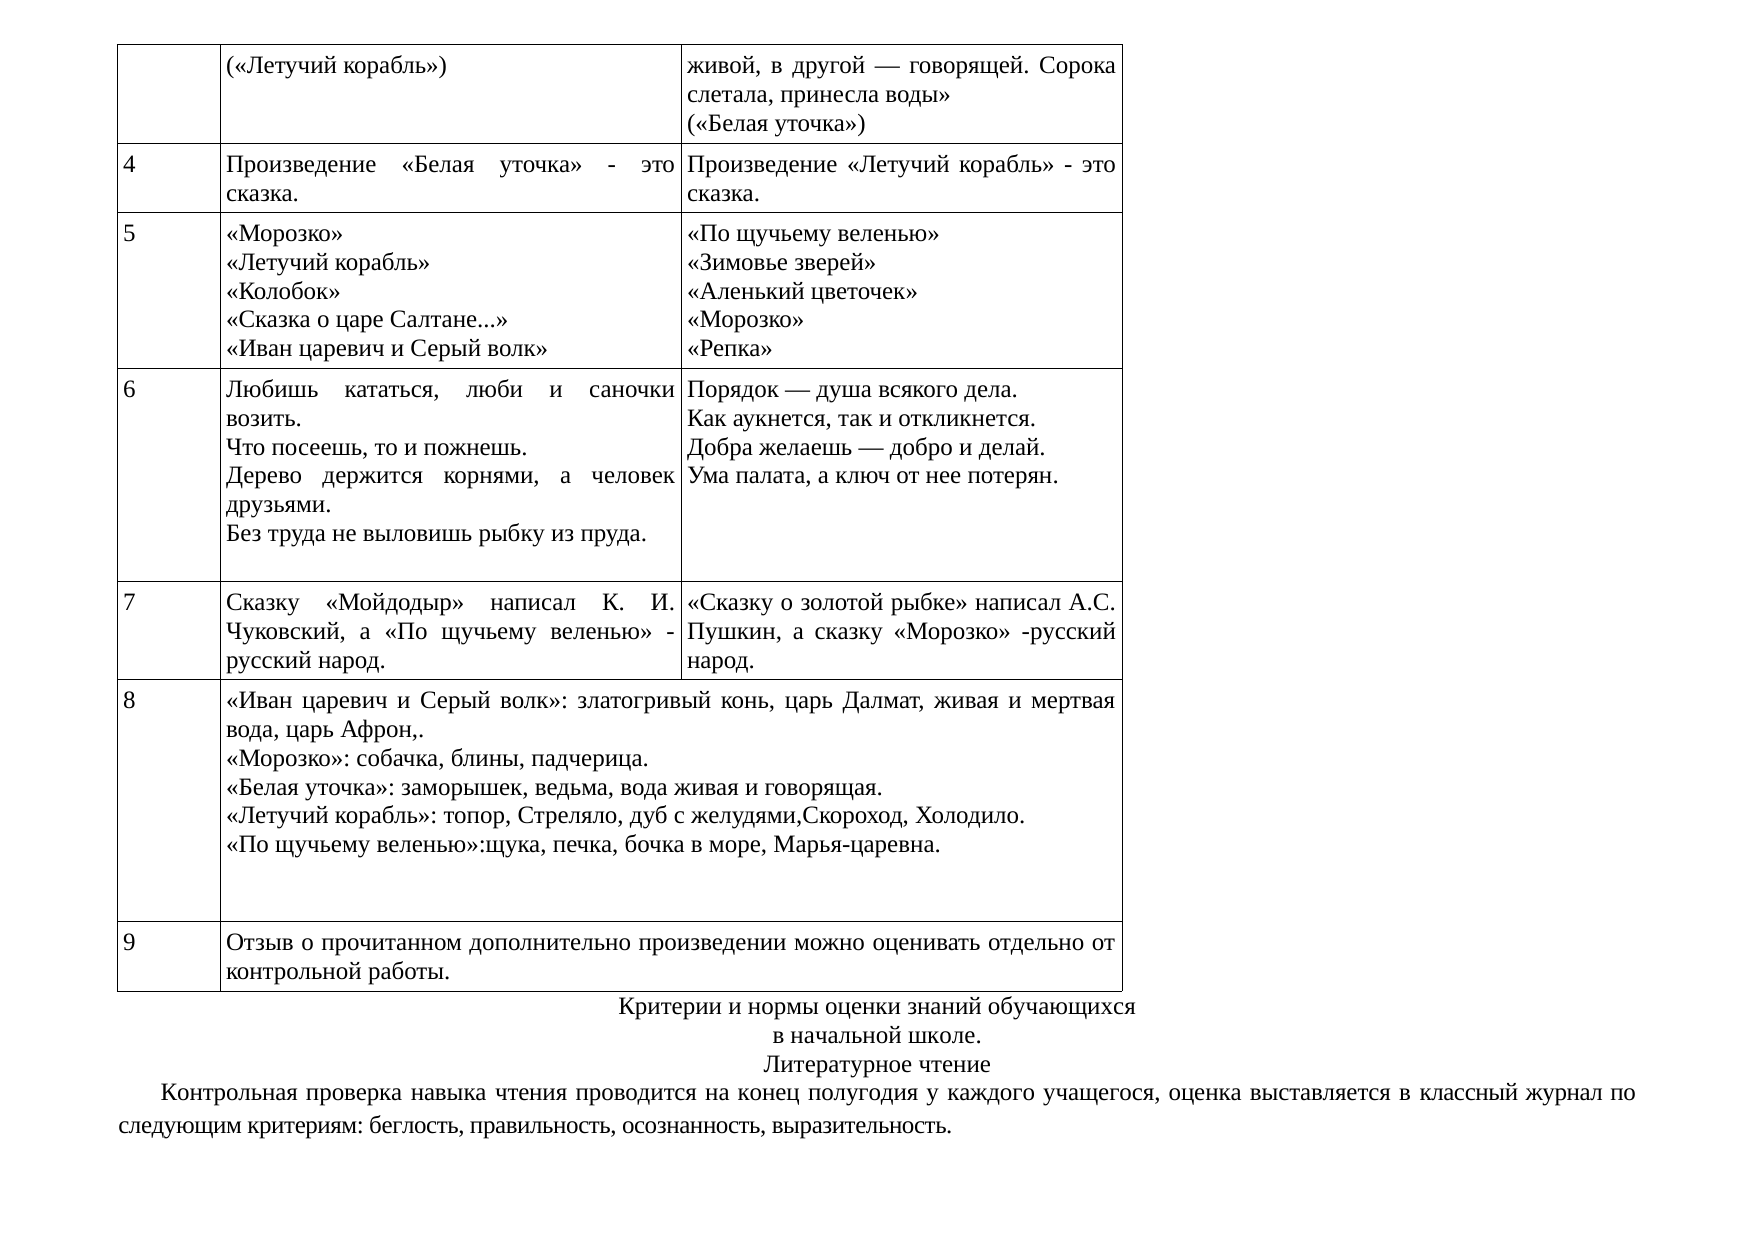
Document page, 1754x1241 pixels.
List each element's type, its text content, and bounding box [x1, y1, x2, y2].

text Контрольная проверка навыка чтения проводится на конец полугодия у каждого учащегося, оценка выставляется в классный журнал по следующим критериям: беглость, правильность, осознанность, выразительность. [118, 1077, 1636, 1139]
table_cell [682, 45, 1122, 143]
table_cell 7 [118, 582, 220, 679]
table_cell Сказку «Мойдодыр» написал К. И. Чуковский, а «По щучьему веленью» - русский народ. [221, 582, 681, 679]
table_cell Отзыв о прочитанном дополнительно произведении можно оценивать отдельно от контрольной работы. [221, 922, 1122, 991]
table_cell 4 [118, 144, 220, 212]
text Литературное чтение [118, 1049, 1636, 1077]
table_cell «По щучьему веленью» «Зимовье зверей» «Аленький цветочек» «Морозко» «Репка» [682, 213, 1122, 368]
table_cell Любишь кататься, люби и саночки возить. Что посеешь, то и пожнешь. Дерево держится корнями, а человек друзьями. Без труда не выловишь рыбку из пруда. [221, 369, 681, 581]
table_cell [221, 45, 681, 143]
table_cell «Сказку о золотой рыбке» написал А.С. Пушкин, а сказку «Морозко» -русский народ. [682, 582, 1122, 679]
table_cell 9 [118, 922, 220, 991]
table_cell «Иван царевич и Серый волк»: златогривый конь, царь Далмат, живая и мертвая вода, царь Афрон,. «Морозко»: собачка, блины, падчерица. «Белая уточка»: заморышек, ведьма, вода живая и говорящая. «Летучий корабль»: топор, Стреляло, дуб с желудями,Скороход, Холодило. «По щучьему веленью»:щука, печка, бочка в море, Марья-царевна. [221, 680, 1122, 921]
table_cell 8 [118, 680, 220, 921]
table_cell 5 [118, 213, 220, 368]
table_cell Произведение «Белая уточка» - это сказка. [221, 144, 681, 212]
table_cell Порядок — душа всякого дела. Как аукнется, так и откликнется. Добра желаешь — добро и делай. Ума палата, а ключ от нее потерян. [682, 369, 1122, 581]
table_cell 6 [118, 369, 220, 581]
table_cell «Морозко» «Летучий корабль» «Колобок» «Сказка о царе Салтане...» «Иван царевич и Серый волк» [221, 213, 681, 368]
table_cell 3 [118, 45, 220, 143]
table_cell Произведение «Летучий корабль» - это сказка. [682, 144, 1122, 212]
text Критерии и нормы оценки знаний обучающихся [118, 991, 1636, 1020]
text в начальной школе. [118, 1020, 1636, 1049]
